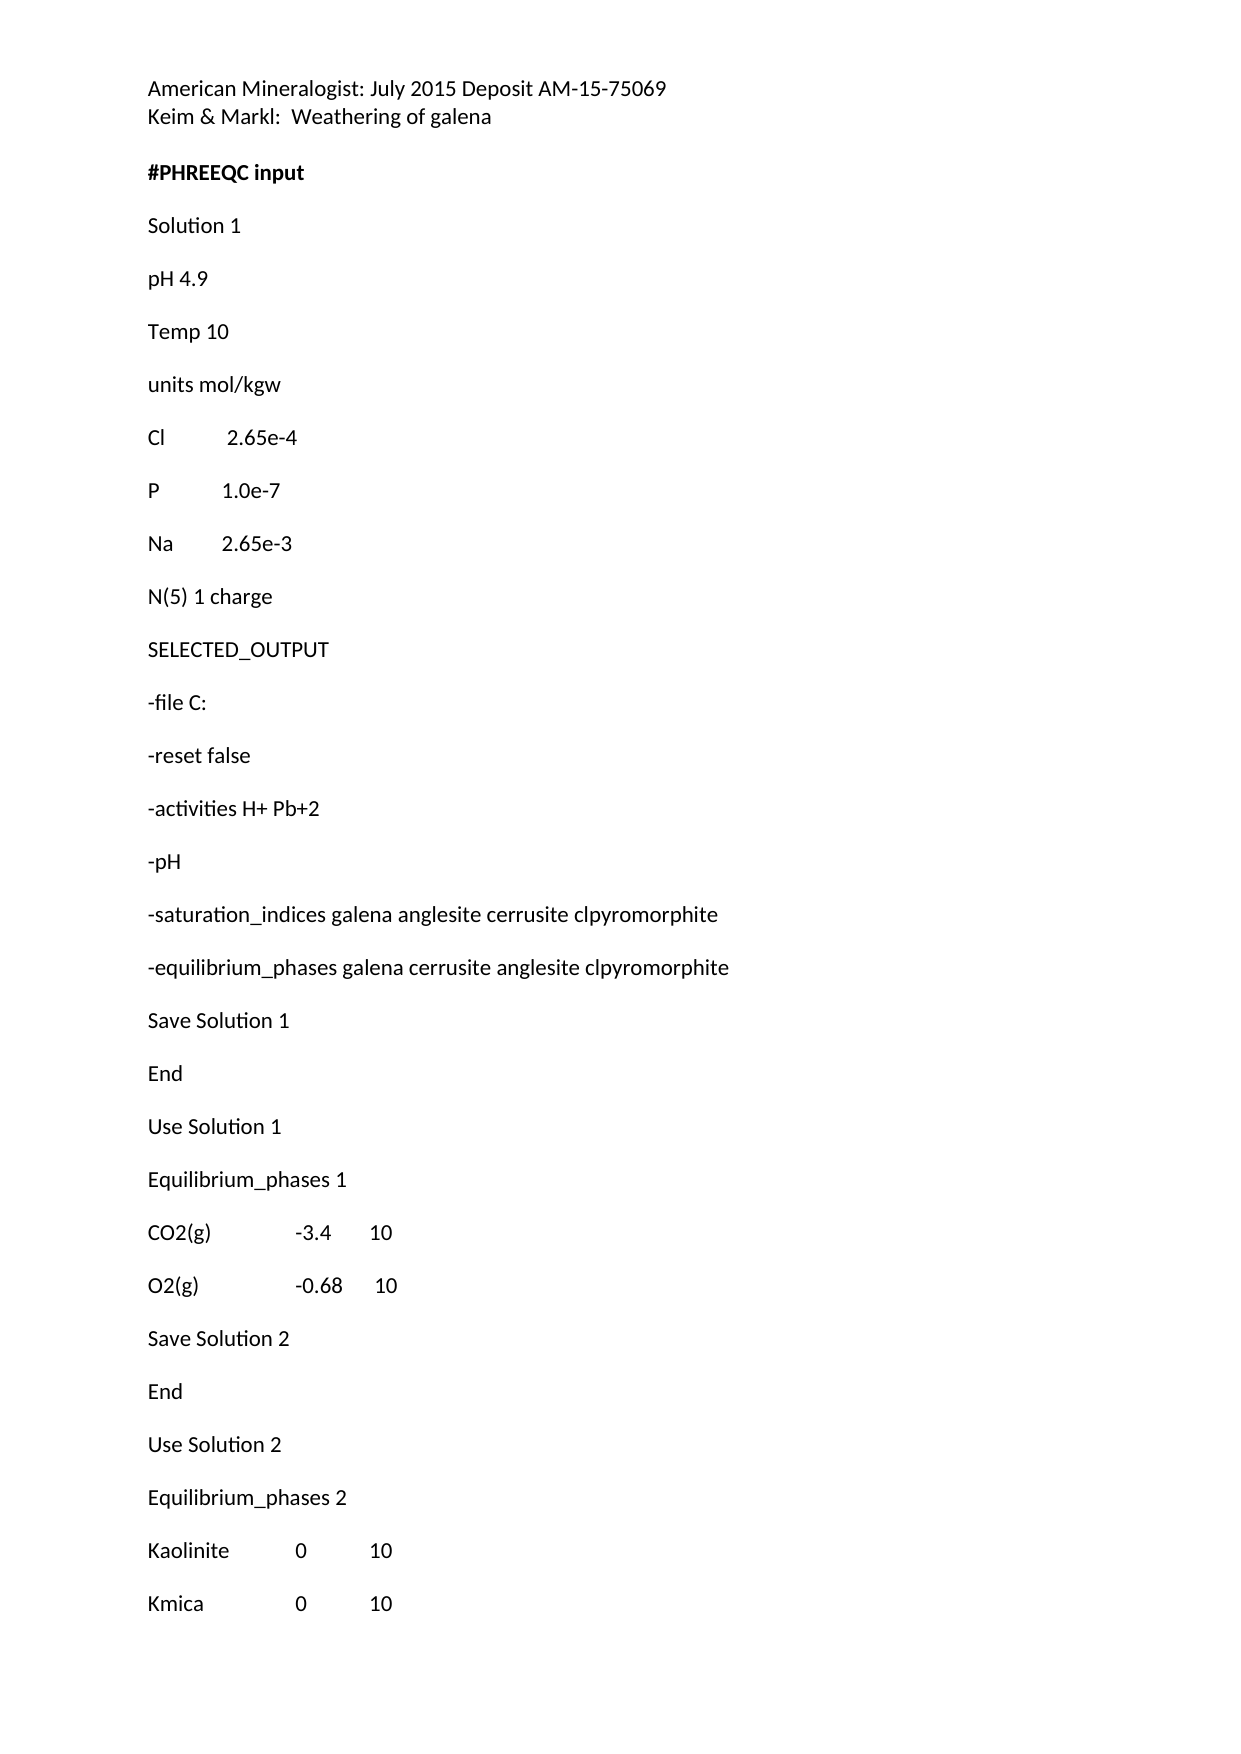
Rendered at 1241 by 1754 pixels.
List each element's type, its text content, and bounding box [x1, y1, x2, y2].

text #PHREEQC input [148, 158, 1093, 186]
text units mol/kgw [148, 370, 1093, 398]
text pH 4.9 [148, 264, 1093, 292]
text End [148, 1377, 1093, 1405]
text Equilibrium_phases 2 [148, 1483, 1093, 1511]
text Save Solution 2 [148, 1324, 1093, 1352]
text Temp 10 [148, 317, 1093, 345]
text SELECTED_OUTPUT [148, 635, 1093, 663]
text Equilibrium_phases 1 [148, 1165, 1093, 1193]
text N(5) 1 charge [148, 582, 1093, 610]
text Na 2.65e-3 [148, 529, 1093, 557]
text Save Solution 1 [148, 1006, 1093, 1034]
text -equilibrium_phases galena cerrusite anglesite clpyromorphite [148, 953, 1093, 981]
text CO2(g) -3.4 10 [148, 1218, 1093, 1246]
text -saturation_indices galena anglesite cerrusite clpyromorphite [148, 900, 1093, 928]
text -reset false [148, 741, 1093, 769]
text Use Solution 1 [148, 1112, 1093, 1140]
text Kaolinite 0 10 [148, 1536, 1093, 1564]
text Cl 2.65e-4 [148, 423, 1093, 451]
text -activities H+ Pb+2 [148, 794, 1093, 822]
text P 1.0e-7 [148, 476, 1093, 504]
text End [148, 1059, 1093, 1087]
text -file C: [148, 688, 1093, 716]
text Use Solution 2 [148, 1430, 1093, 1458]
text O2(g) -0.68 10 [148, 1271, 1093, 1299]
text Solution 1 [148, 211, 1093, 239]
text Kmica 0 10 [148, 1589, 1093, 1617]
text -pH [148, 847, 1093, 875]
